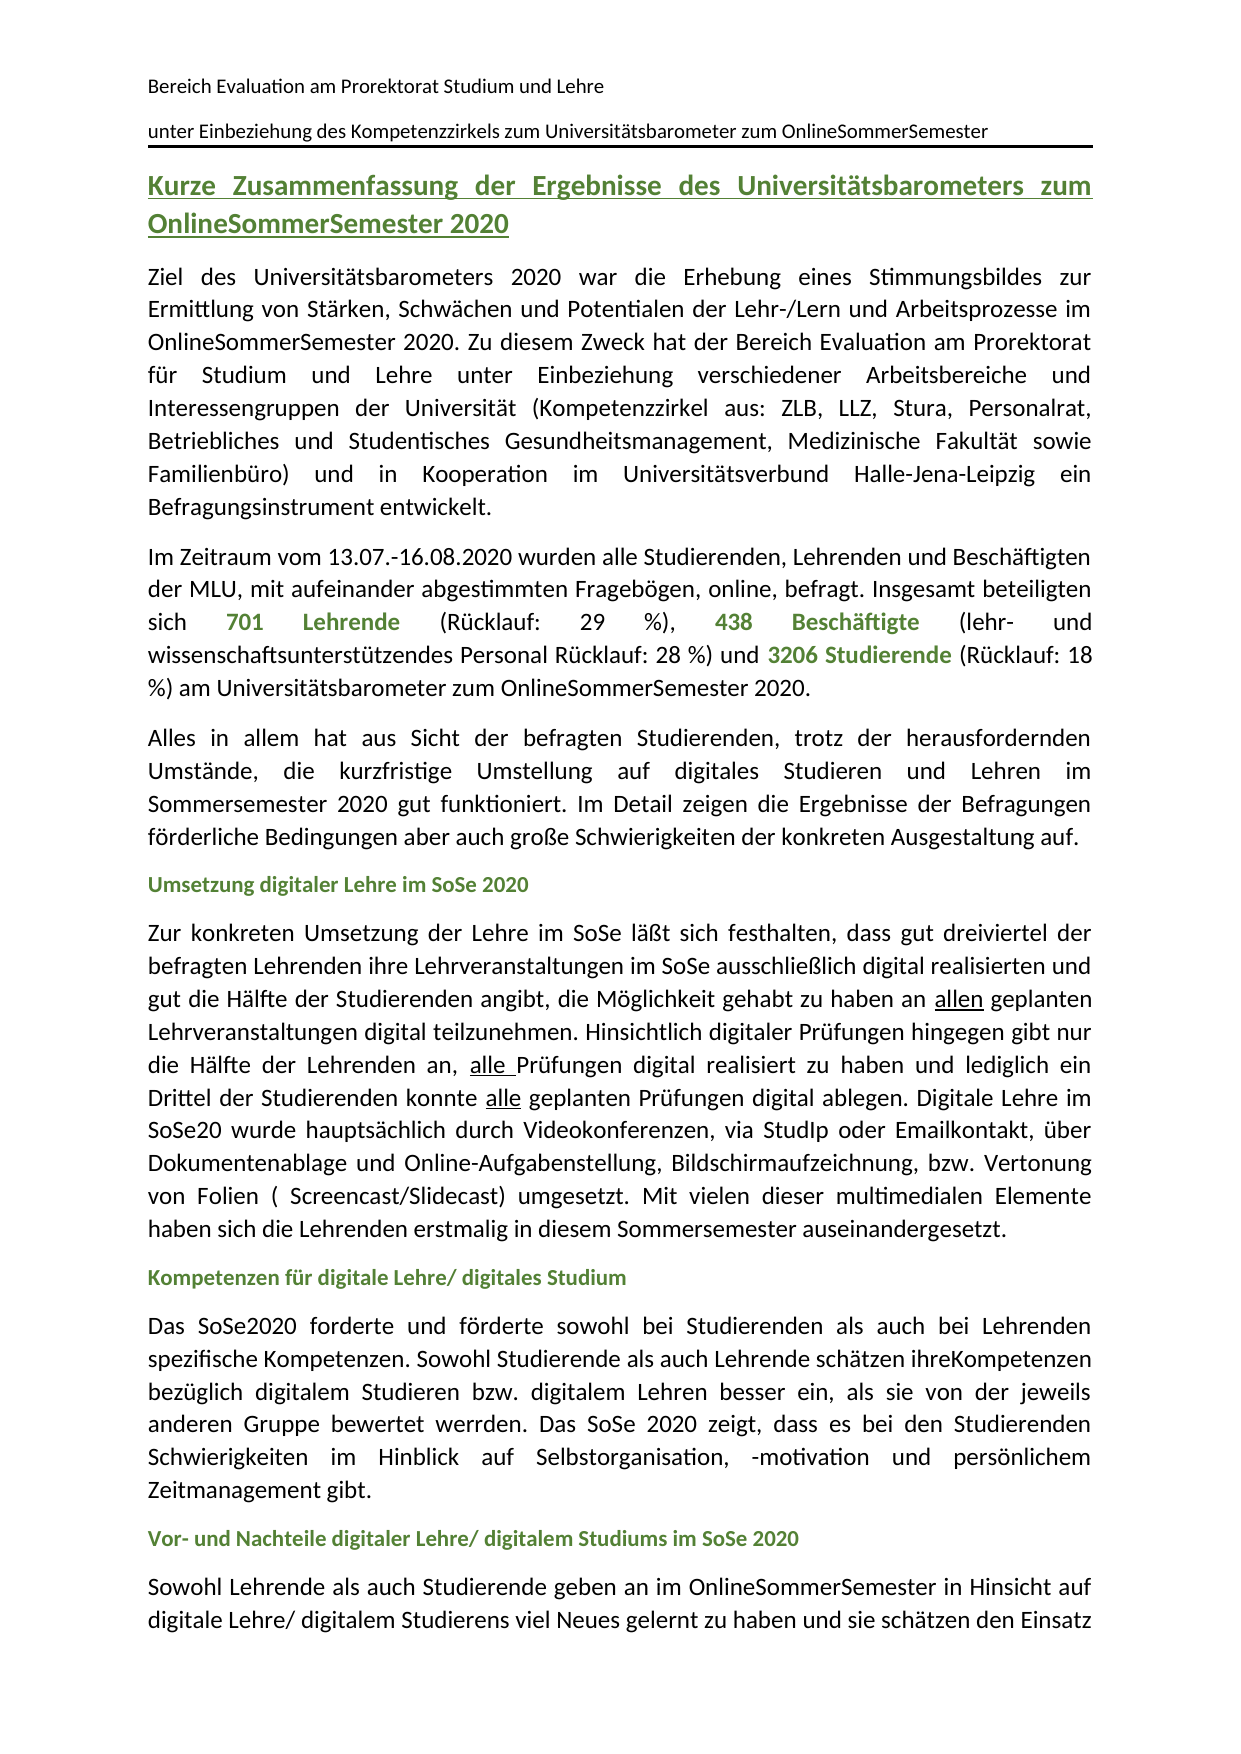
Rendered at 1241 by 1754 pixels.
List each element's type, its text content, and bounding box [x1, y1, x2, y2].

text Umsetzung digitaler Lehre im SoSe 2020 [148, 870, 1093, 898]
text Ziel des Universitätsbarometers 2020 war die Erhebung eines Stimmungsbildes zur Ermittlung von Stärken, Schwächen und Potentialen der Lehr-/Lern und Arbeitsprozesse im OnlineSommerSemester 2020. Zu diesem Zweck hat der Bereich Evaluation am Prorektorat für Studium und Lehre unter Einbeziehung verschiedener Arbeitsbereiche und Interessengruppen der Universität (Kompetenzzirkel aus: ZLB, LLZ, Stura, Personalrat, Betriebliches und Studentisches Gesundheitsmanagement, Medizinische Fakultät sowie Familienbüro) und in Kooperation im Universitätsverbund Halle-Jena-Leipzig ein Befragungsinstrument entwickelt. [148, 261, 1093, 522]
text Im Zeitraum vom 13.07.-16.08.2020 wurden alle Studierenden, Lehrenden und Beschäftigten der MLU, mit aufeinander abgestimmten Fragebögen, online, befragt. Insgesamt beteiligten sich 701 Lehrende (Rücklauf: 29 %), 438 Beschäftigte (lehr- und wissenschaftsunterstützendes Personal Rücklauf: 28 %) und 3206 Studierende (Rücklauf: 18 %) am Universitätsbarometer zum OnlineSommerSemester 2020. [148, 541, 1093, 703]
text Alles in allem hat aus Sicht der befragten Studierenden, trotz der herausfordernden Umstände, die kurzfristige Umstellung auf digitales Studieren und Lehren im Sommersemester 2020 gut funktioniert. Im Detail zeigen die Ergebnisse der Befragungen förderliche Bedingungen aber auch große Schwierigkeiten der konkreten Ausgestaltung auf. [148, 722, 1093, 851]
text Kurze Zusammenfassung der Ergebnisse des Universitätsbarometers zum OnlineSommerSemester 2020 [148, 199, 1093, 241]
text Kurze Zusammenfassung der Ergebnisse des Universitätsbarometers zum OnlineSommerSemester 2020 [148, 167, 1093, 198]
text Vor- und Nachteile digitaler Lehre/ digitalem Studiums im SoSe 2020 [148, 1524, 1093, 1552]
text Kompetenzen für digitale Lehre/ digitales Studium [148, 1263, 1093, 1291]
text Zur konkreten Umsetzung der Lehre im SoSe läßt sich festhalten, dass gut dreiviertel der befragten Lehrenden ihre Lehrveranstaltungen im SoSe ausschließlich digital realisierten und gut die Hälfte der Studierenden angibt, die Möglichkeit gehabt zu haben an allen geplanten Lehrveranstaltungen digital teilzunehmen. Hinsichtlich digitaler Prüfungen hingegen gibt nur die Hälfte der Lehrenden an, alle Prüfungen digital realisiert zu haben und lediglich ein Drittel der Studierenden konnte alle geplanten Prüfungen digital ablegen. Digitale Lehre im SoSe20 wurde hauptsächlich durch Videokonferenzen, via StudIp oder Emailkontakt, über Dokumentenablage und Online-Aufgabenstellung, Bildschirmaufzeichnung, bzw. Vertonung von Folien ( Screencast/Slidecast) umgesetzt. Mit vielen dieser multimedialen Elemente haben sich die Lehrenden erstmalig in diesem Sommersemester auseinandergesetzt. [148, 917, 1093, 1244]
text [148, 1571, 1093, 1634]
text Das SoSe2020 forderte und förderte sowohl bei Studierenden als auch bei Lehrenden spezifische Kompetenzen. Sowohl Studierende als auch Lehrende schätzen ihreKompetenzen bezüglich digitalem Studieren bzw. digitalem Lehren besser ein, als sie von der jeweils anderen Gruppe bewertet werrden. Das SoSe 2020 zeigt, dass es bei den Studierenden Schwierigkeiten im Hinblick auf Selbstorganisation, -motivation und persönlichem Zeitmanagement gibt. [148, 1310, 1093, 1505]
